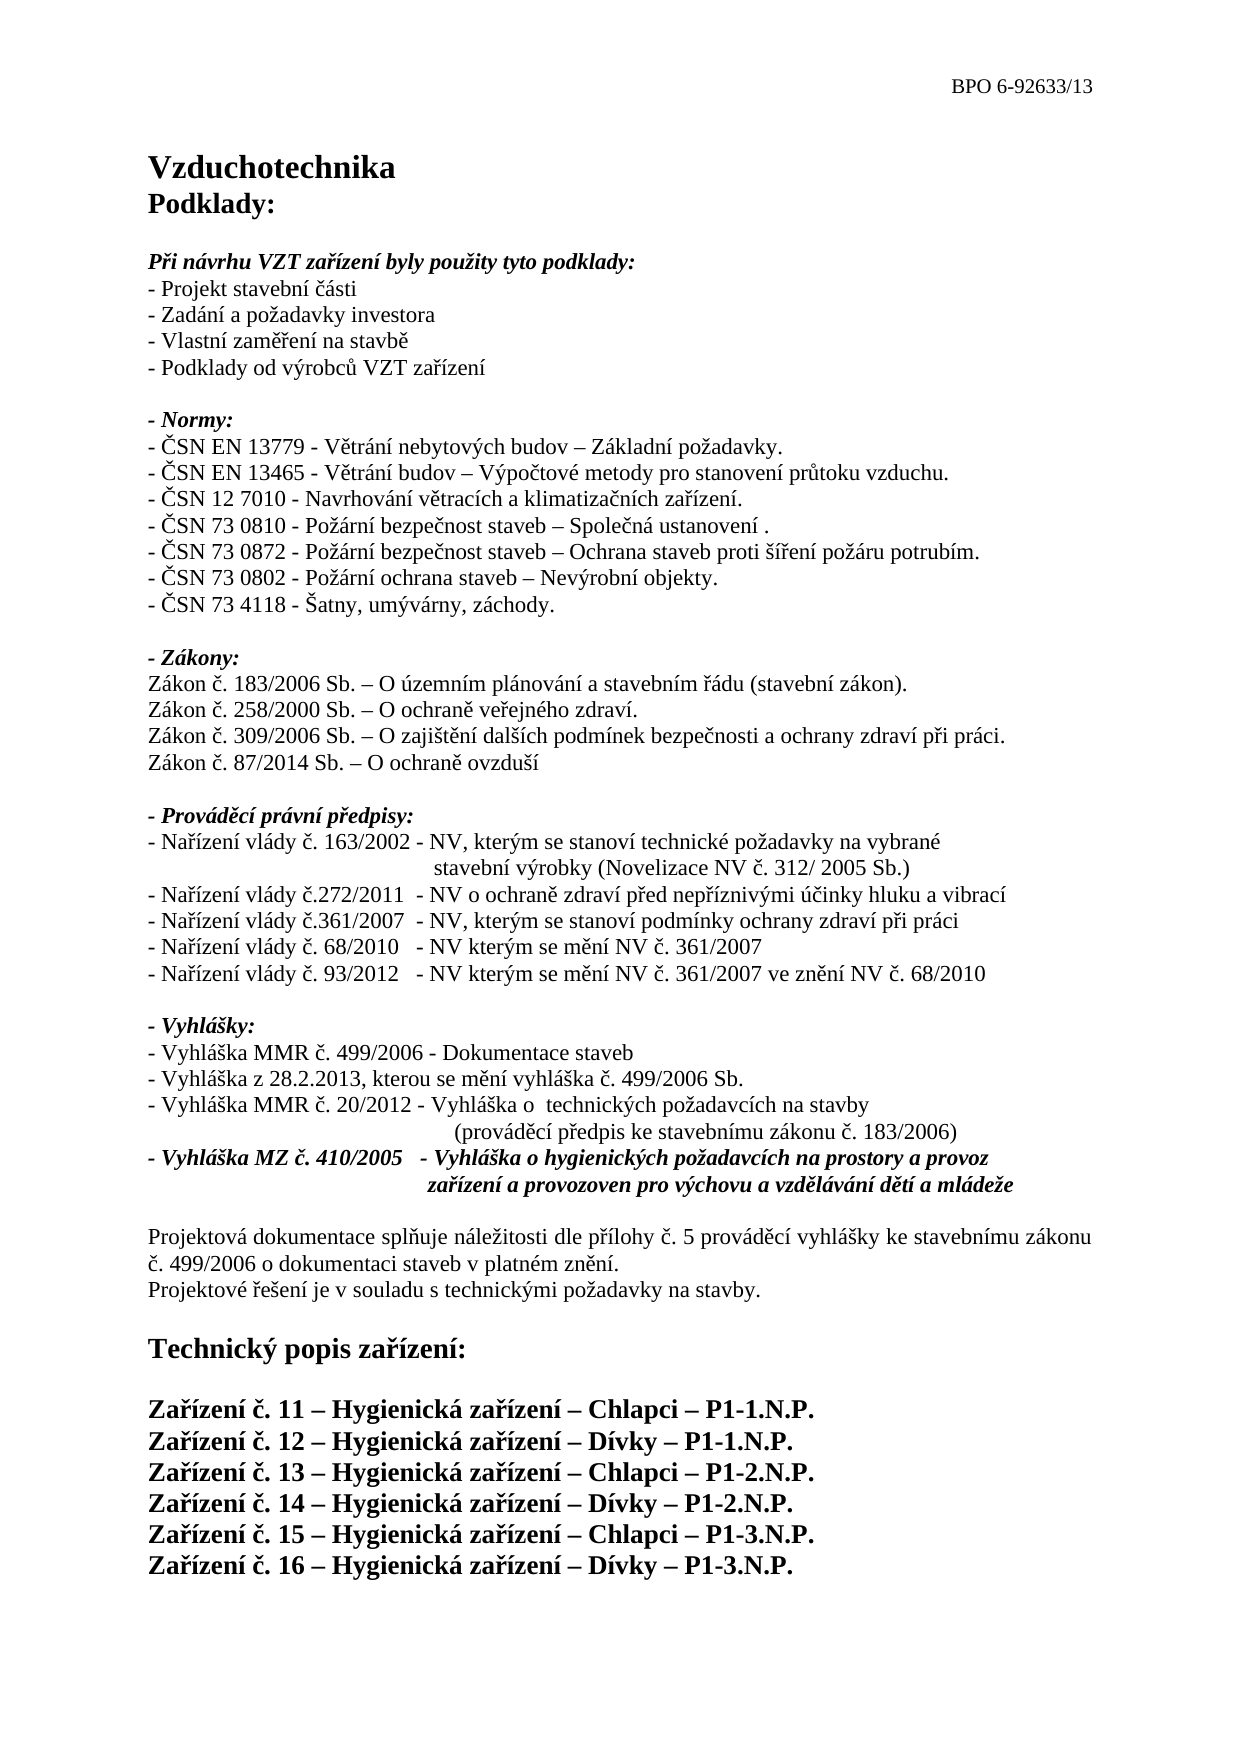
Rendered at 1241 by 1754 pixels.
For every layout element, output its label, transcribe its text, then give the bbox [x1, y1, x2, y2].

text Zákon č. 258/2000 Sb. – O ochraně veřejného zdraví. [148, 696, 1093, 723]
text - Nařízení vlády č. 163/2002 - NV, kterým se stanoví technické požadavky na vybrané [148, 828, 1093, 854]
text - ČSN 12 7010 - Navrhování větracích a klimatizačních zařízení. [148, 485, 1093, 512]
text Zákon č. 183/2006 Sb. – O územním plánování a stavebním řádu (stavební zákon). [148, 670, 1093, 696]
text - ČSN 73 0810 - Požární bezpečnost staveb – Společná ustanovení . [148, 512, 1093, 538]
text Zařízení č. 13 – Hygienická zařízení – Chlapci – P1-2.N.P. [148, 1456, 1093, 1487]
text Zákon č. 309/2006 Sb. – O zajištění dalších podmínek bezpečnosti a ochrany zdraví při práci. [148, 723, 1093, 749]
text - Nařízení vlády č. 93/2012 - NV kterým se mění NV č. 361/2007 ve znění NV č. 68/2010 [148, 960, 1093, 986]
text - Nařízení vlády č.272/2011 - NV o ochraně zdraví před nepříznivými účinky hluku a vibrací [148, 881, 1093, 907]
text - Prováděcí právní předpisy: [148, 802, 1093, 828]
text - Vyhláška MMR č. 20/2012 - Vyhláška o technických požadavcích na stavby [148, 1092, 1093, 1118]
text - Vyhláška z 28.2.2013, kterou se mění vyhláška č. 499/2006 Sb. [148, 1065, 1093, 1092]
text Projektová dokumentace splňuje náležitosti dle přílohy č. 5 prováděcí vyhlášky ke stavebnímu zákonu č. 499/2006 o dokumentaci staveb v platném znění. [148, 1223, 1093, 1276]
text Při návrhu VZT zařízení byly použity tyto podklady: [148, 248, 1093, 274]
text - Podklady od výrobců VZT zařízení [148, 354, 1093, 380]
text (prováděcí předpis ke stavebnímu zákonu č. 183/2006) [148, 1118, 1093, 1144]
text - Nařízení vlády č.361/2007 - NV, kterým se stanoví podmínky ochrany zdraví při práci [148, 907, 1093, 933]
text - Normy: [148, 406, 1093, 433]
text - Zadání a požadavky investora [148, 301, 1093, 327]
text - Vyhláška MMR č. 499/2006 - Dokumentace staveb [148, 1039, 1093, 1065]
text Zařízení č. 14 – Hygienická zařízení – Dívky – P1-2.N.P. [148, 1487, 1093, 1518]
text - Projekt stavební části [148, 274, 1093, 301]
text Zařízení č. 11 – Hygienická zařízení – Chlapci – P1-1.N.P. [148, 1393, 1093, 1424]
text stavební výrobky (Novelizace NV č. 312/ 2005 Sb.) [148, 854, 1093, 881]
text Zařízení č. 16 – Hygienická zařízení – Dívky – P1-3.N.P. [148, 1549, 1093, 1580]
text Technický popis zařízení: [148, 1331, 1093, 1365]
text Podklady: [148, 186, 1093, 219]
text - Zákony: [148, 643, 1093, 670]
text - Nařízení vlády č. 68/2010 - NV kterým se mění NV č. 361/2007 [148, 933, 1093, 960]
text Zákon č. 87/2014 Sb. – O ochraně ovzduší [148, 749, 1093, 775]
text - ČSN EN 13465 - Větrání budov – Výpočtové metody pro stanovení průtoku vzduchu. [148, 459, 1093, 485]
text - ČSN 73 0872 - Požární bezpečnost staveb – Ochrana staveb proti šíření požáru potrubím. [148, 538, 1093, 564]
text - Vlastní zaměření na stavbě [148, 327, 1093, 354]
text - ČSN 73 0802 - Požární ochrana staveb – Nevýrobní objekty. [148, 564, 1093, 591]
text - Vyhlášky: [148, 1012, 1093, 1039]
text - Vyhláška MZ č. 410/2005 - Vyhláška o hygienických požadavcích na prostory a provoz [148, 1144, 1093, 1171]
text zařízení a provozoven pro výchovu a vzdělávání dětí a mládeže [148, 1171, 1093, 1197]
text Zařízení č. 15 – Hygienická zařízení – Chlapci – P1-3.N.P. [148, 1518, 1093, 1549]
text Projektové řešení je v souladu s technickými požadavky na stavby. [148, 1276, 1093, 1302]
text - ČSN 73 4118 - Šatny, umývárny, záchody. [148, 591, 1093, 617]
text - ČSN EN 13779 - Větrání nebytových budov – Základní požadavky. [148, 433, 1093, 459]
text Zařízení č. 12 – Hygienická zařízení – Dívky – P1-1.N.P. [148, 1424, 1093, 1456]
text Vzduchotechnika [148, 148, 1093, 186]
